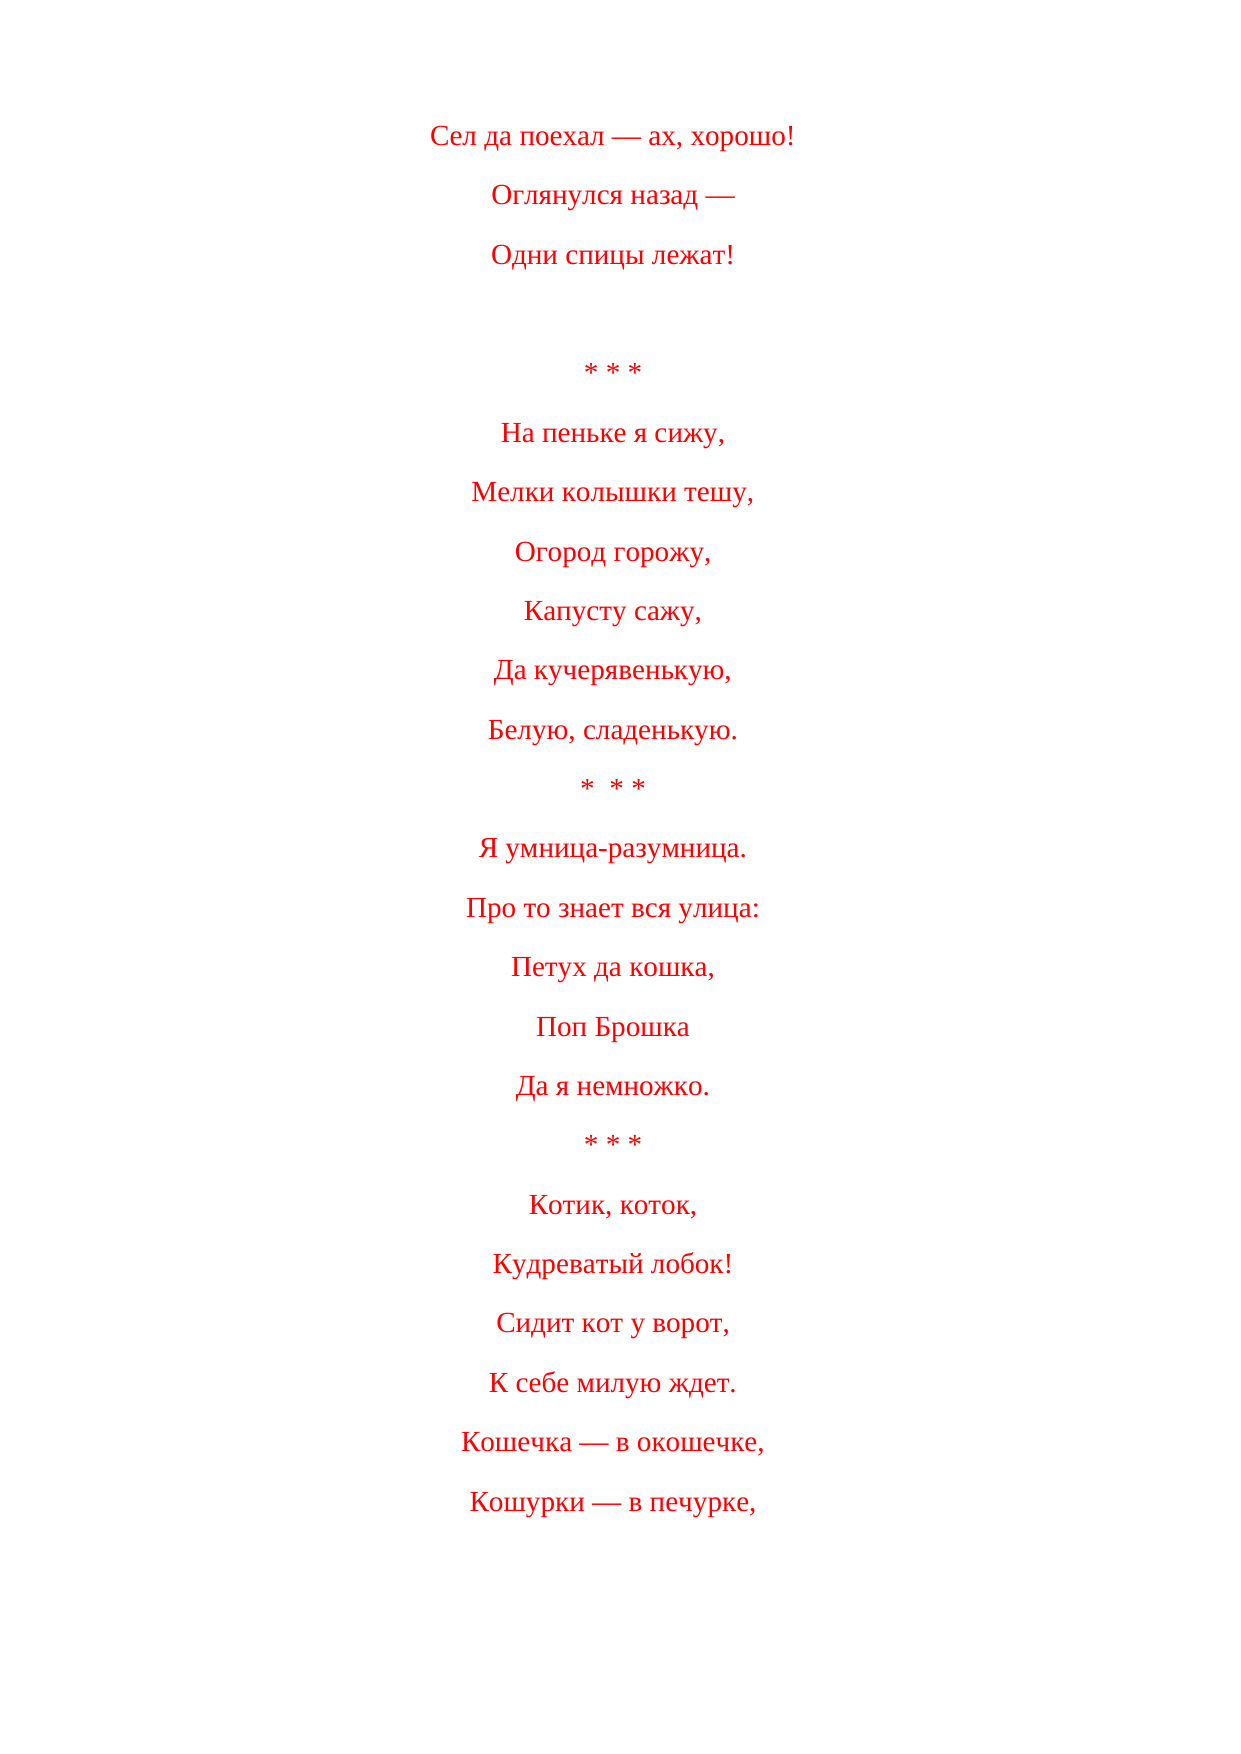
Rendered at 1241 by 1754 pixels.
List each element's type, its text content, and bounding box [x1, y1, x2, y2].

text Белую, сладенькую. [74, 712, 1152, 745]
text Сел да поехал — ах, хорошо! [74, 118, 1152, 152]
text Мелки колышки тешу, [74, 474, 1152, 508]
text * * * [74, 771, 1152, 805]
text Кошечка — в окошечке, [74, 1424, 1152, 1458]
text Кошурки — в печурке, [74, 1484, 1152, 1517]
text Я умница-разумница. [74, 831, 1152, 864]
text К себе милую ждет. [74, 1365, 1152, 1398]
text Да я немножко. [74, 1068, 1152, 1102]
text Поп Брошка [74, 1009, 1152, 1042]
text Оглянулся назад — [74, 177, 1152, 211]
text Огород горожу, [74, 534, 1152, 567]
text Капусту сажу, [74, 593, 1152, 627]
text Кудреватый лобок! [74, 1246, 1152, 1280]
text Сидит кот у ворот, [74, 1306, 1152, 1339]
text На пеньке я сижу, [74, 415, 1152, 448]
text Да кучерявенькую, [74, 652, 1152, 686]
text Петух да кошка, [74, 949, 1152, 983]
text * * * [74, 356, 1152, 389]
text Про то знает вся улица: [74, 890, 1152, 923]
text * * * [74, 1127, 1152, 1161]
text Котик, коток, [74, 1187, 1152, 1220]
text Одни спицы лежат! [74, 237, 1152, 270]
